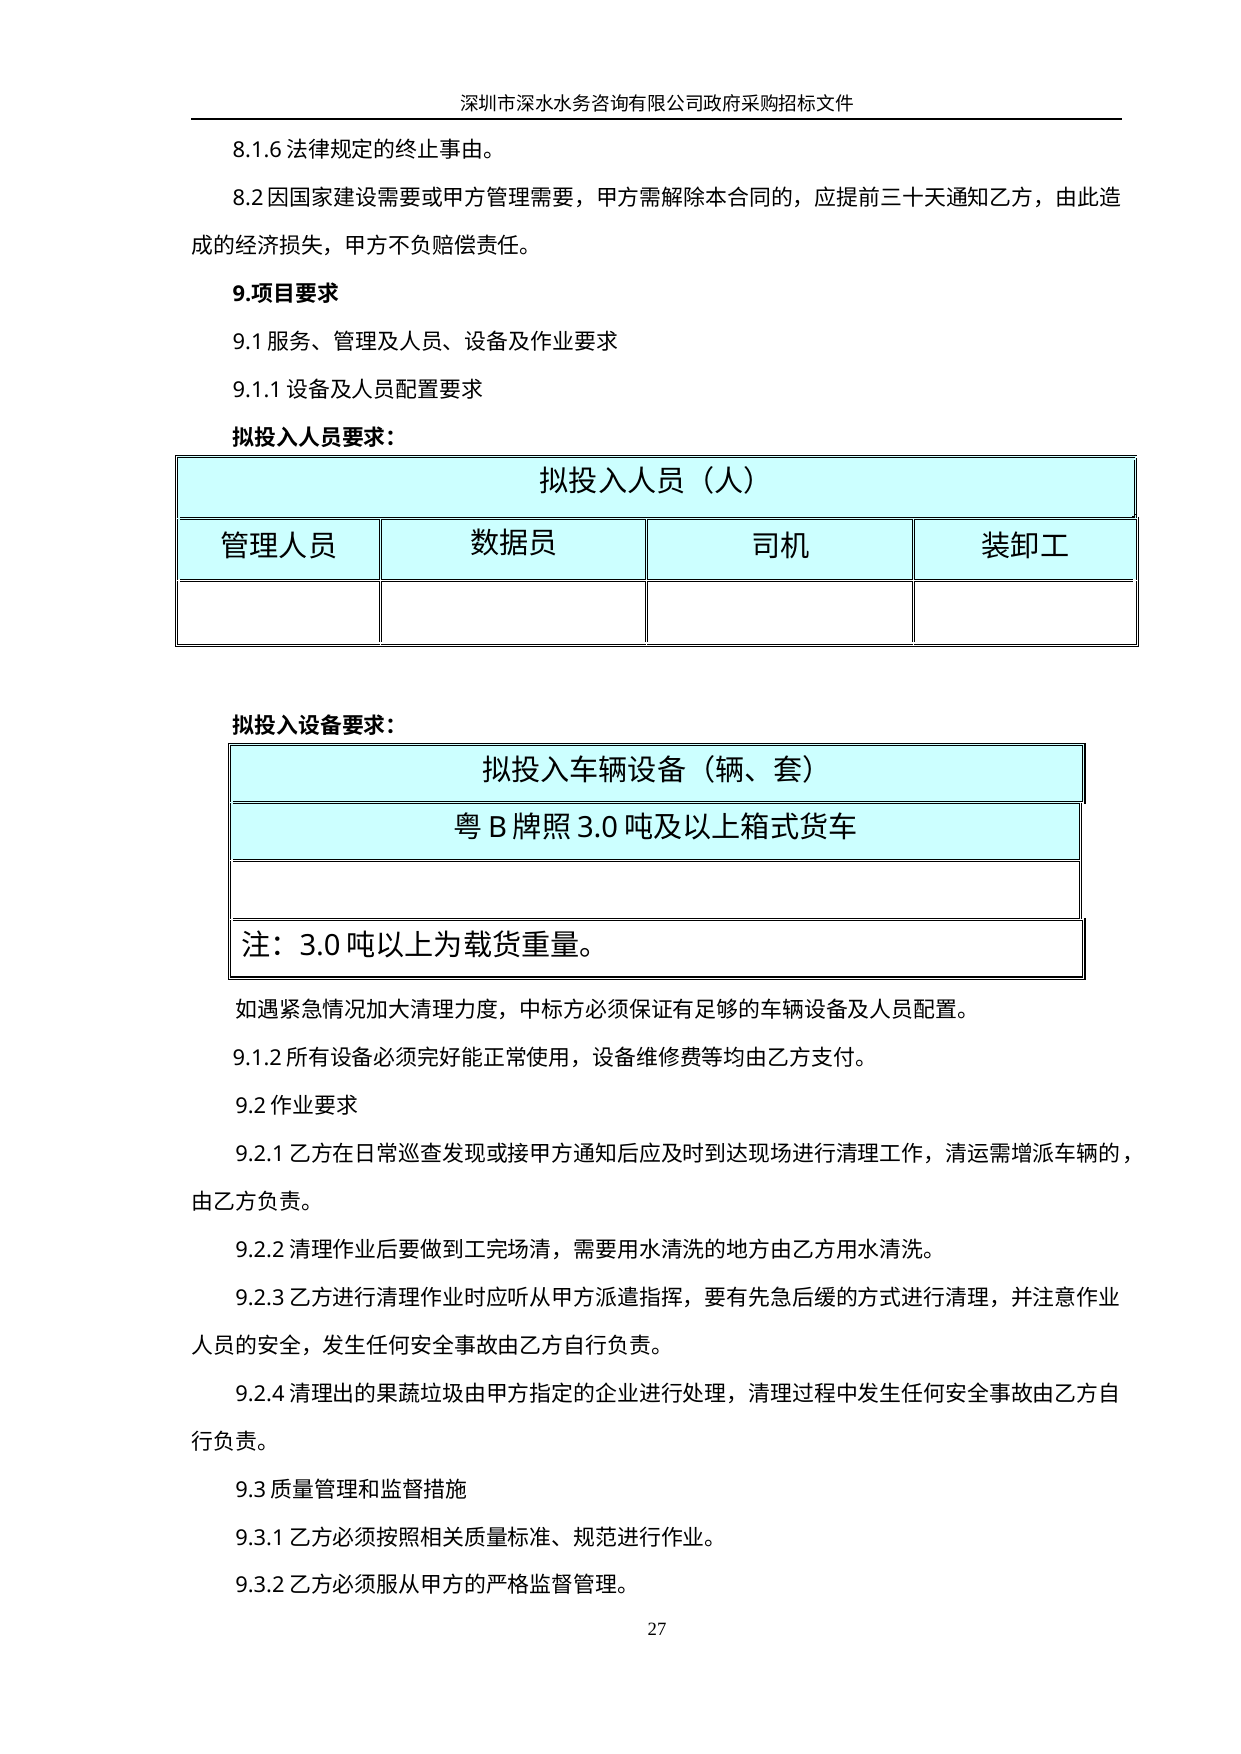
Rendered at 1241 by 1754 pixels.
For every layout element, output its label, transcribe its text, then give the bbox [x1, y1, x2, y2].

text 9.3.2乙方必须服从甲方的严格监督管理。 [191, 1554, 1122, 1602]
text 拟投入人员要求： [191, 407, 1122, 455]
text 9.3.1乙方必须按照相关质量标准、规范进行作业。 [191, 1507, 1122, 1554]
table_cell 装卸工 [915, 520, 1136, 579]
table_cell 注：3.0吨以上为载货重量。 [230, 918, 1084, 976]
table_cell [230, 859, 1080, 918]
text 9.项目要求 [191, 263, 1122, 311]
text 9.1.2所有设备必须完好能正常使用，设备维修费等均由乙方支付。 [191, 1027, 1122, 1075]
table_cell [177, 579, 381, 644]
text 9.3质量管理和监督措施 [191, 1459, 1122, 1507]
table_header 拟投入人员（人） [177, 456, 1136, 517]
table_cell 管理人员 [177, 517, 381, 579]
text 9.2.2清理作业后要做到工完场清，需要用水清洗的地方由乙方用水清洗。 [191, 1219, 1122, 1267]
table_cell 粤B牌照3.0吨及以上箱式货车 [231, 801, 1079, 859]
text 如遇紧急情况加大清理力度，中标方必须保证有足够的车辆设备及人员配置。 [191, 979, 1122, 1027]
text 9.2.4清理出的果蔬垃圾由甲方指定的企业进行处理，清理过程中发生任何安全事故由乙方自行负责。 [191, 1363, 1122, 1459]
table_cell [913, 579, 1137, 644]
table_cell 数据员 [382, 520, 645, 579]
text 9.2.3乙方进行清理作业时应听从甲方派遣指挥，要有先急后缓的方式进行清理，并注意作业人员的安全，发生任何安全事故由乙方自行负责。 [191, 1267, 1122, 1363]
table_cell [647, 582, 913, 644]
text 9.1服务、管理及人员、设备及作业要求 [191, 311, 1122, 359]
table_cell 司机 [648, 520, 912, 579]
text 9.2.1乙方在日常巡查发现或接甲方通知后应及时到达现场进行清理工作，清运需增派车辆的，由乙方负责。 [191, 1123, 1122, 1219]
text 9.1.1设备及人员配置要求 [191, 359, 1122, 407]
text 9.2作业要求 [191, 1075, 1122, 1123]
table_cell [381, 579, 647, 644]
table_header 拟投入车辆设备（辆、套） [231, 746, 1082, 801]
text 8.2因国家建设需要或甲方管理需要，甲方需解除本合同的，应提前三十天通知乙方，由此造成的经济损失，甲方不负赔偿责任。 [191, 167, 1122, 263]
text 拟投入设备要求： [191, 695, 1122, 743]
text 8.1.6法律规定的终止事由。 [191, 120, 1122, 167]
